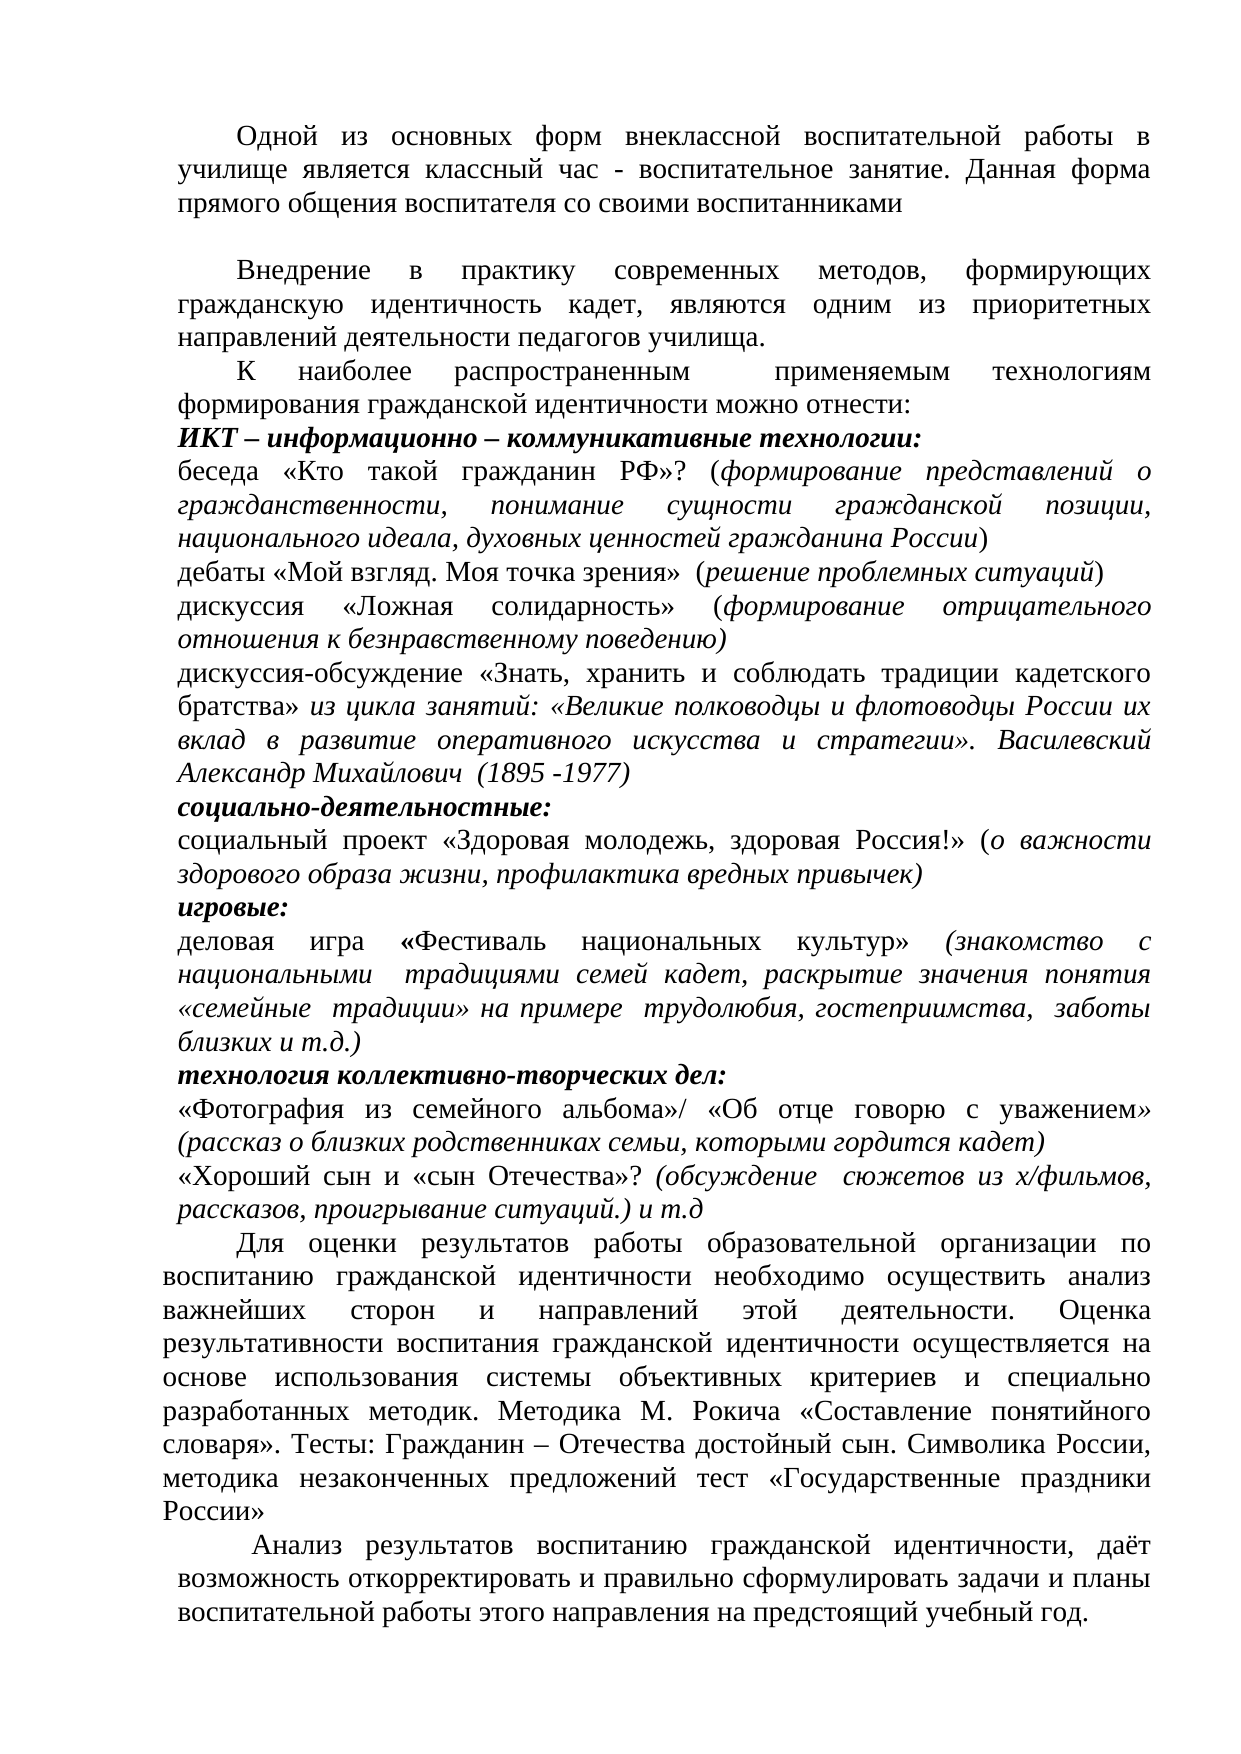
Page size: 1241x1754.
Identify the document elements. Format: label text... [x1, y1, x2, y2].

text технология коллективно-творческих дел: [177, 1057, 1152, 1091]
text «Хороший сын и «сын Отечества»? (обсуждение сюжетов из х/фильмов, рассказов, проигрывание ситуаций.) и т.д [177, 1158, 1152, 1225]
text «Фотография из семейного альбома»/ «Об отце говорю с уважением» (рассказ о близких родственниках семьи, которыми гордится кадет) [177, 1091, 1152, 1158]
text дискуссия-обсуждение «Знать, хранить и соблюдать традиции кадетского братства» из цикла занятий: «Великие полководцы и флотоводцы России их вклад в развитие оперативного искусства и стратегии». Василевский Александр Михайлович (1895 -1977) [177, 655, 1152, 789]
text К наиболее распространенным применяемым технологиям формирования гражданской идентичности можно отнести: [177, 353, 1152, 420]
text социально-деятельностные: [177, 789, 1152, 822]
text Анализ результатов воспитанию гражданской идентичности, даёт возможность откорректировать и правильно сформулировать задачи и планы воспитательной работы этого направления на предстоящий учебный год. [177, 1527, 1152, 1627]
text Для оценки результатов работы образовательной организации по воспитанию гражданской идентичности необходимо осуществить анализ важнейших сторон и направлений этой деятельности. Оценка результативности воспитания гражданской идентичности осуществляется на основе использования системы объективных критериев и специально разработанных методик. Методика М. Рокича «Составление понятийного словаря». Тесты: Гражданин – Отечества достойный сын. Символика России, методика незаконченных предложений тест «Государственные праздники России» [162, 1225, 1152, 1527]
text Внедрение в практику современных методов, формирующих гражданскую идентичность кадет, являются одним из приоритетных направлений деятельности педагогов училища. [177, 252, 1152, 353]
text беседа «Кто такой гражданин РФ»? (формирование представлений о гражданственности, понимание сущности гражданской позиции, национального идеала, духовных ценностей гражданина России) [177, 453, 1152, 554]
text дебаты «Мой взгляд. Моя точка зрения» (решение проблемных ситуаций) [177, 554, 1152, 588]
text дискуссия «Ложная солидарность» (формирование отрицательного отношения к безнравственному поведению) [177, 588, 1152, 655]
text Одной из основных форм внеклассной воспитательной работы в училище является классный час - воспитательное занятие. Данная форма прямого общения воспитателя со своими воспитанниками [177, 118, 1152, 219]
text игровые: [177, 889, 1152, 923]
text социальный проект «Здоровая молодежь, здоровая Россия!» (о важности здорового образа жизни, профилактика вредных привычек) [177, 822, 1152, 889]
text деловая игра «Фестиваль национальных культур» (знакомство с национальными традициями семей кадет, раскрытие значения понятия «семейные традиции» на примере трудолюбия, гостеприимства, заботы близких и т.д.) [177, 923, 1152, 1057]
text ИКТ – информационно – коммуникативные технологии: [177, 420, 1152, 453]
